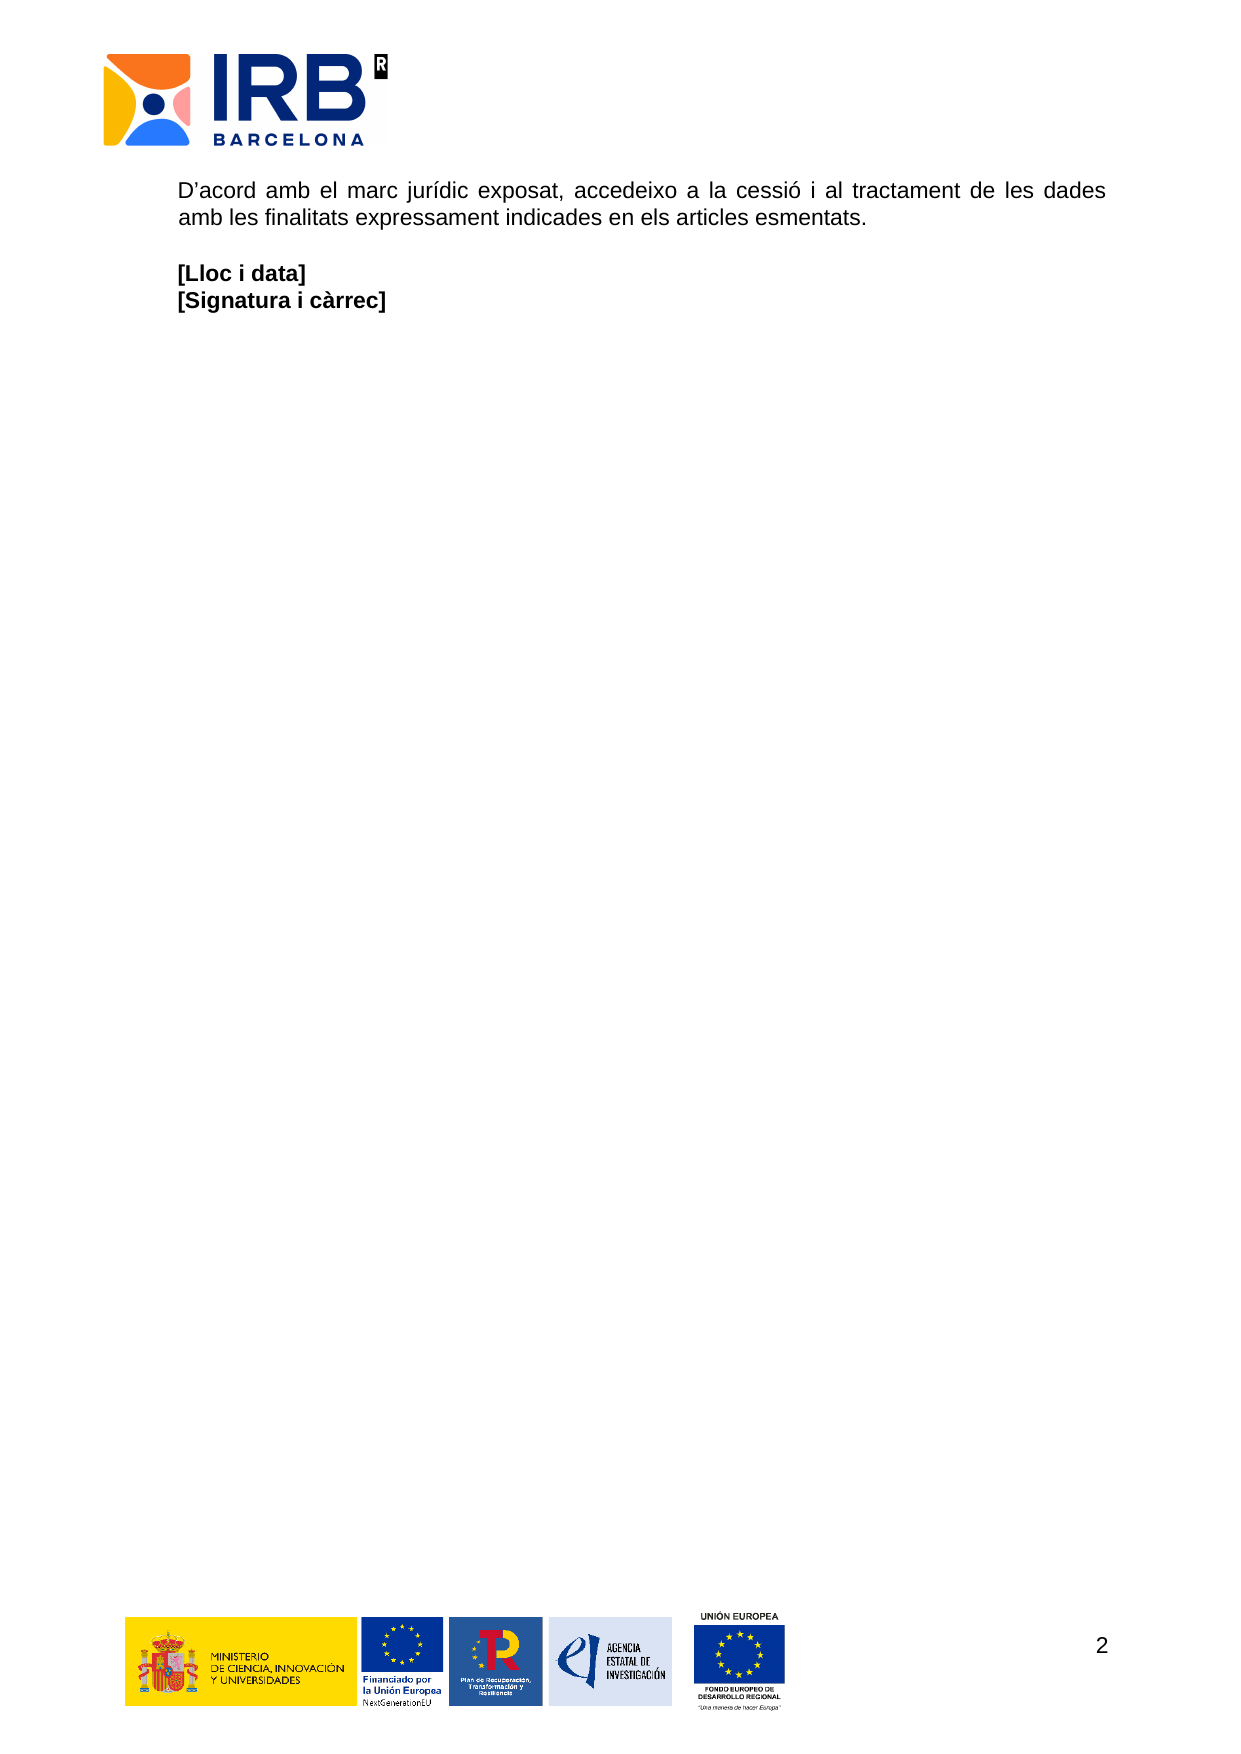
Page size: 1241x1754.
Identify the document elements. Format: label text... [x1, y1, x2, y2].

text [Lloc i data] [177, 259, 1108, 286]
picture [103, 54, 388, 146]
text D’acord amb el marc jurídic exposat, accedeixo a la cessió i al tractament de les dades amb les finalitats expressament indicades en els articles esmentats. [177, 177, 1108, 231]
picture [688, 1597, 791, 1726]
text [Signatura i càrrec] [177, 287, 1108, 313]
picture [120, 1608, 678, 1715]
